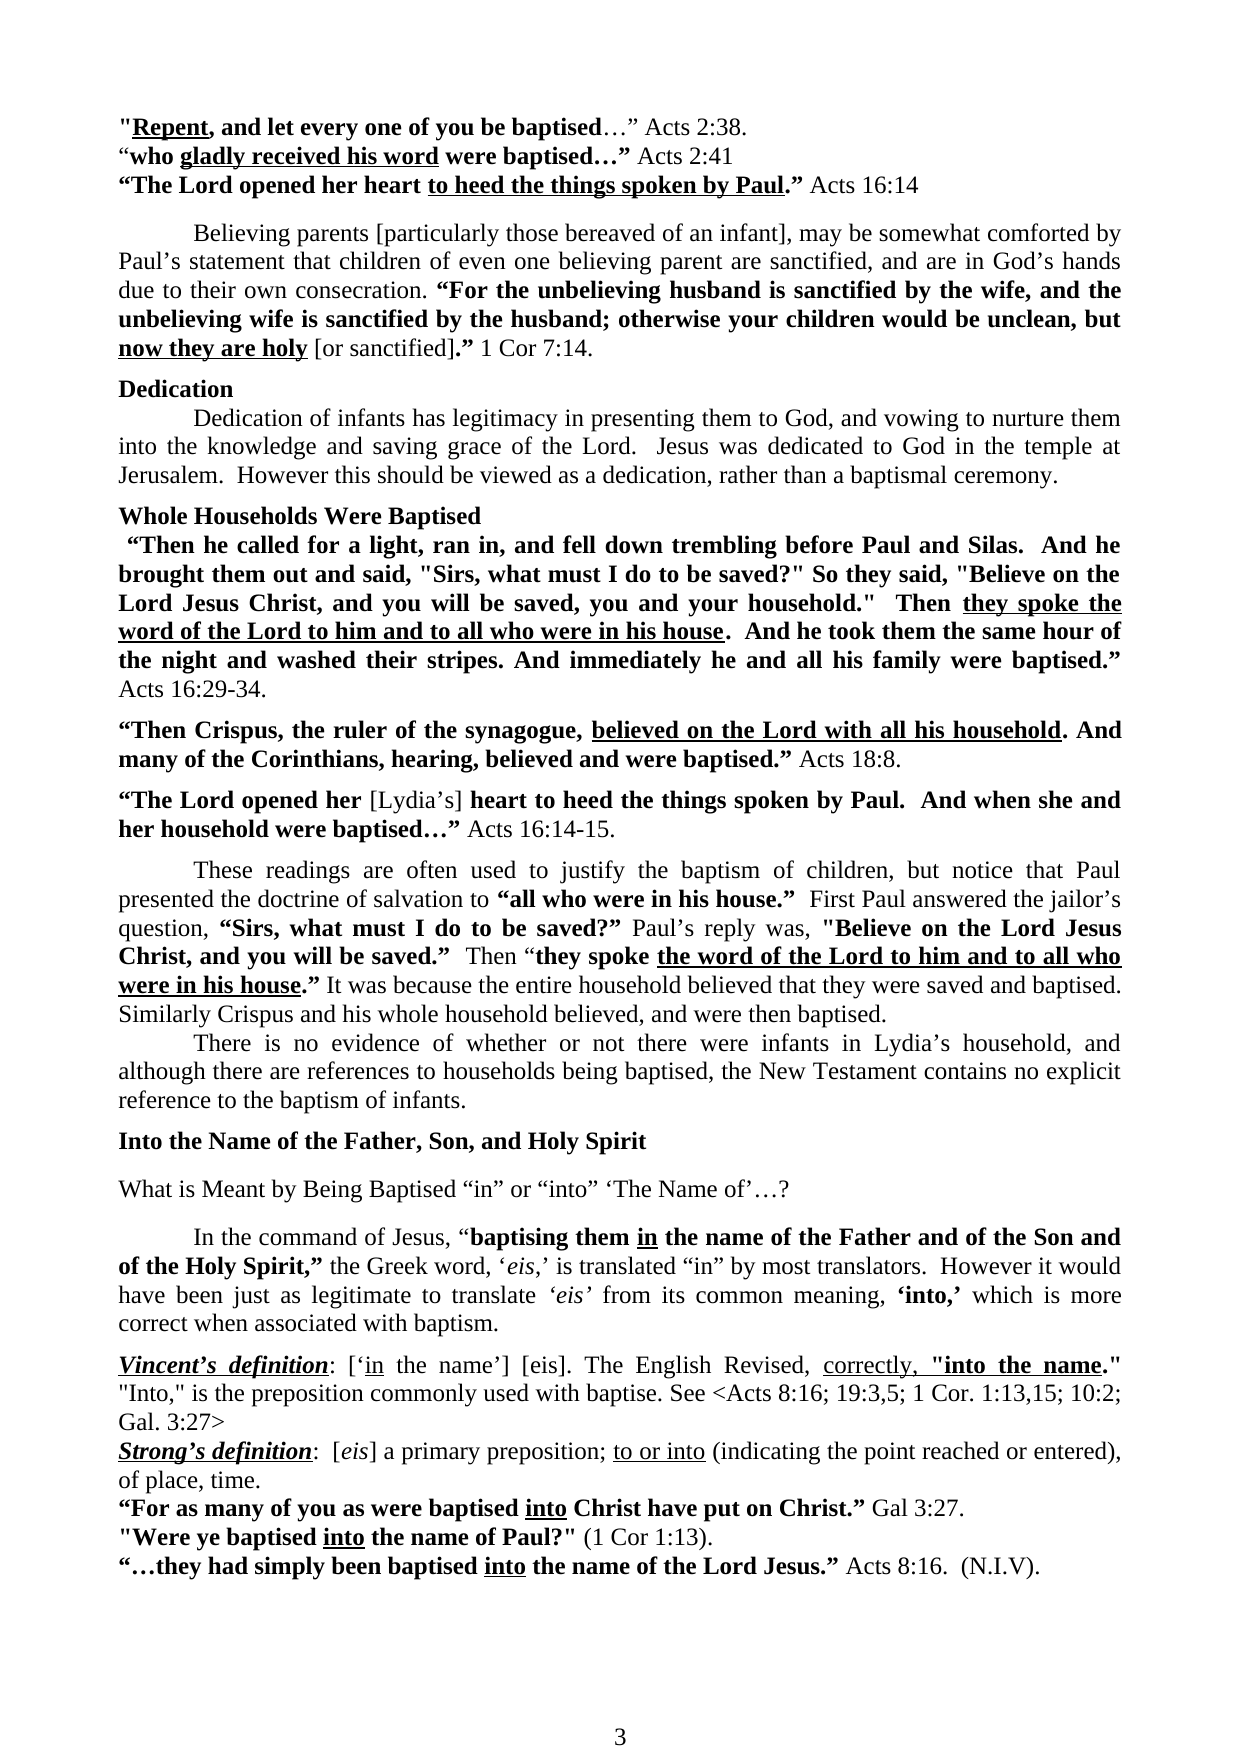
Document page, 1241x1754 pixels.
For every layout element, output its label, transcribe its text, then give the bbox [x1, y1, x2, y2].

text In the command of Jesus, “baptising them in the name of the Father and of the Son and of the Holy Spirit,” the Greek word, ‘eis,’ is translated “in” by most translators. However it would have been just as legitimate to translate ‘eis’ from its common meaning, ‘into,’ which is more correct when associated with baptism. [118, 1222, 1122, 1337]
text Vincent’s definition: [‘in the name’] [eis]. The English Revised, correctly, "into the name." "Into," is the preposition commonly used with baptise. See <Acts 8:16; 19:3,5; 1 Cor. 1:13,15; 10:2; Gal. 3:27> [118, 1350, 1122, 1436]
text Believing parents [particularly those bereaved of an infant], may be somewhat comforted by Paul’s statement that children of even one believing parent are sanctified, and are in God’s hands due to their own consecration. “For the unbelieving husband is sanctified by the wife, and the unbelieving wife is sanctified by the husband; otherwise your children would be unclean, but now they are holy [or sanctified].” 1 Cor 7:14. [118, 218, 1122, 361]
text There is no evidence of whether or not there were infants in Lydia’s household, and although there are references to households being baptised, the New Testament contains no explicit reference to the baptism of infants. [118, 1028, 1122, 1114]
text “Then he called for a light, ran in, and fell down trembling before Paul and Silas. And he brought them out and said, "Sirs, what must I do to be saved?" So they said, "Believe on the Lord Jesus Christ, and you will be saved, you and your household." Then they spoke the word of the Lord to him and to all who were in his house. And he took them the same hour of the night and washed their stripes. And immediately he and all his family were baptised.” Acts 16:29-34. [118, 530, 1122, 703]
text “For as many of you as were baptised into Christ have put on Christ.” Gal 3:27. [118, 1493, 1122, 1522]
text “The Lord opened her [Lydia’s] heart to heed the things spoken by Paul. And when she and her household were baptised…” Acts 16:14-15. [118, 785, 1122, 843]
subtitle Into the Name of the Father, Son, and Holy Spirit [118, 1126, 1122, 1155]
text “Then Crispus, the ruler of the synagogue, believed on the Lord with all his household. And many of the Corinthians, hearing, believed and were baptised.” Acts 18:8. [118, 715, 1122, 773]
text "Were ye baptised into the name of Paul?" (1 Cor 1:13). [118, 1522, 1122, 1551]
text What is Meant by Being Baptised “in” or “into” ‘The Name of’…? [118, 1174, 1122, 1203]
text “…they had simply been baptised into the name of the Lord Jesus.” Acts 8:16. (N.I.V). [118, 1551, 1122, 1580]
subtitle Whole Households Were Baptised [118, 501, 1122, 530]
text Dedication of infants has legitimacy in presenting them to God, and vowing to nurture them into the knowledge and saving grace of the Lord. Jesus was dedicated to God in the temple at Jerusalem. However this should be viewed as a dedication, rather than a baptismal ceremony. [118, 403, 1122, 489]
subtitle Dedication [118, 374, 1122, 403]
text "Repent, and let every one of you be baptised…” Acts 2:38. [118, 112, 1122, 141]
text “who gladly received his word were baptised…” Acts 2:41 [118, 141, 1122, 170]
text “The Lord opened her heart to heed the things spoken by Paul.” Acts 16:14 [118, 170, 1122, 198]
text These readings are often used to justify the baptism of children, but notice that Paul presented the doctrine of salvation to “all who were in his house.” First Paul answered the jailor’s question, “Sirs, what must I do to be saved?” Paul’s reply was, "Believe on the Lord Jesus Christ, and you will be saved.” Then “they spoke the word of the Lord to him and to all who were in his house.” It was because the entire household believed that they were saved and baptised. Similarly Crispus and his whole household believed, and were then baptised. [118, 855, 1122, 1028]
text Strong’s definition: [eis] a primary preposition; to or into (indicating the point reached or entered), of place, time. [118, 1436, 1122, 1493]
